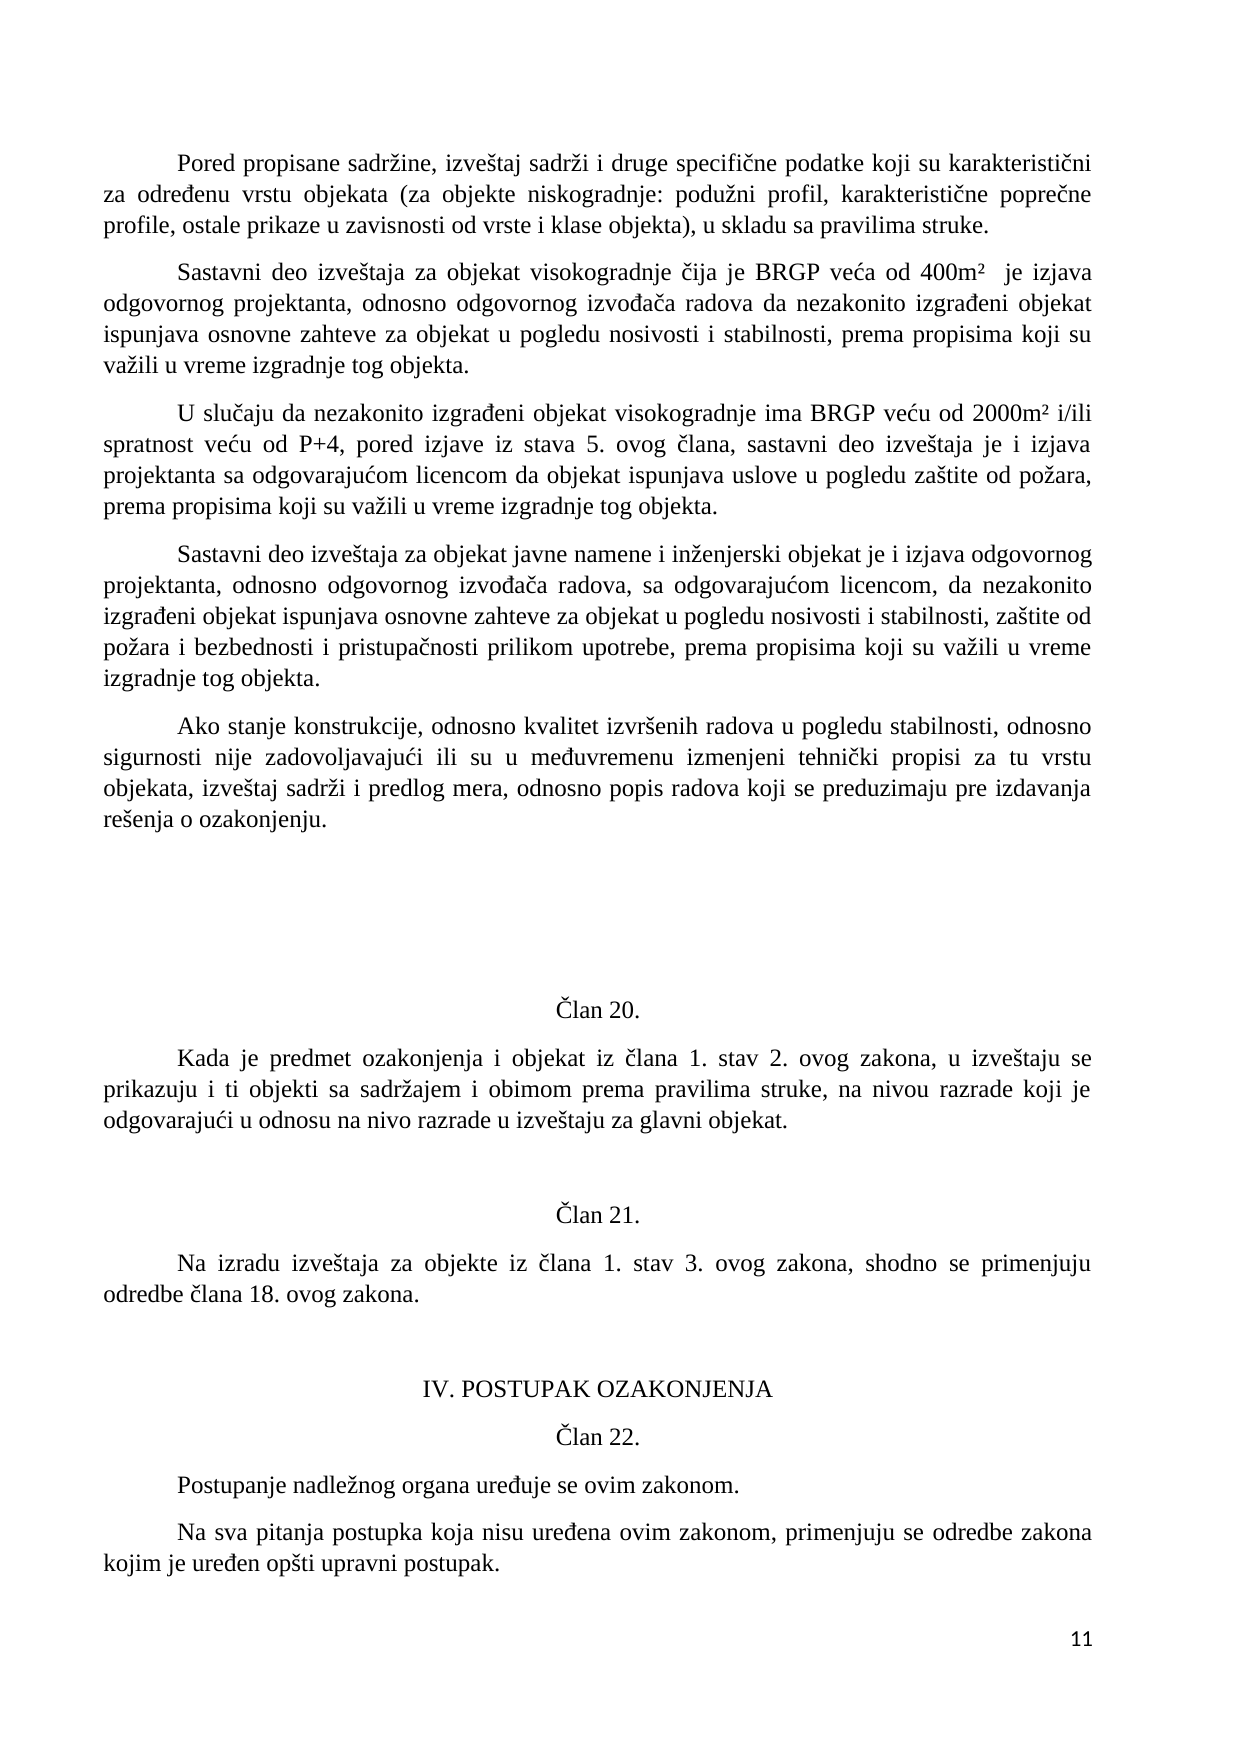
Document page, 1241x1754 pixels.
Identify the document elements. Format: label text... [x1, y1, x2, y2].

text Postupanje nadležnog organa uređuje se ovim zakonom. [103, 1470, 1093, 1498]
text Član 20. [103, 995, 1093, 1024]
text Na izradu izveštaja za objekte iz člana 1. stav 3. ovog zakona, shodno se primenjuju odredbe člana 18. ovog zakona. [103, 1248, 1093, 1308]
text IV. POSTUPAK OZAKONJENJA [103, 1374, 1093, 1403]
text U slučaju da nezakonito izgrađeni objekat visokogradnje ima BRGP veću od 2000m² i/ili spratnost veću od P+4, pored izjave iz stava 5. ovog člana, sastavni deo izveštaja je i izjava projektanta sa odgovarajućom licencom da objekat ispunjava uslove u pogledu zaštite od požara, prema propisima koji su važili u vreme izgradnje tog objekta. [103, 398, 1093, 520]
text Na sva pitanja postupka koja nisu uređena ovim zakonom, primenjuju se odredbe zakona kojim je uređen opšti upravni postupak. [103, 1517, 1093, 1577]
text Sastavni deo izveštaja za objekat visokogradnje čija je BRGP veća od 400m² je izjava odgovornog projektanta, odnosno odgovornog izvođača radova da nezakonito izgrađeni objekat ispunjava osnovne zahteve za objekat u pogledu nosivosti i stabilnosti, prema propisima koji su važili u vreme izgradnje tog objekta. [103, 257, 1093, 379]
text Član 22. [103, 1422, 1093, 1451]
text Sastavni deo izveštaja za objekat javne namene i inženjerski objekat je i izjava odgovornog projektanta, odnosno odgovornog izvođača radova, sa odgovarajućom licencom, da nezakonito izgrađeni objekat ispunjava osnovne zahteve za objekat u pogledu nosivosti i stabilnosti, zaštite od požara i bezbednosti i pristupačnosti prilikom upotrebe, prema propisima koji su važili u vreme izgradnje tog objekta. [103, 539, 1093, 692]
text Kada je predmet ozakonjenja i objekat iz člana 1. stav 2. ovog zakona, u izveštaju se prikazuju i ti objekti sa sadržajem i obimom prema pravilima struke, na nivou razrade koji je odgovarajući u odnosu na nivo razrade u izveštaju za glavni objekat. [103, 1043, 1093, 1133]
text Ako stanje konstrukcije, odnosno kvalitet izvršenih radova u pogledu stabilnosti, odnosno sigurnosti nije zadovoljavajući ili su u međuvremenu izmenjeni tehnički propisi za tu vrstu objekata, izveštaj sadrži i predlog mera, odnosno popis radova koji se preduzimaju pre izdavanja rešenja o ozakonjenju. [103, 711, 1093, 833]
text Član 21. [103, 1200, 1093, 1229]
text Pored propisane sadržine, izveštaj sadrži i druge specifične podatke koji su karakteristični za određenu vrstu objekata (za objekte niskogradnje: podužni profil, karakteristične poprečne profile, ostale prikaze u zavisnosti od vrste i klase objekta), u skladu sa pravilima struke. [103, 148, 1093, 238]
